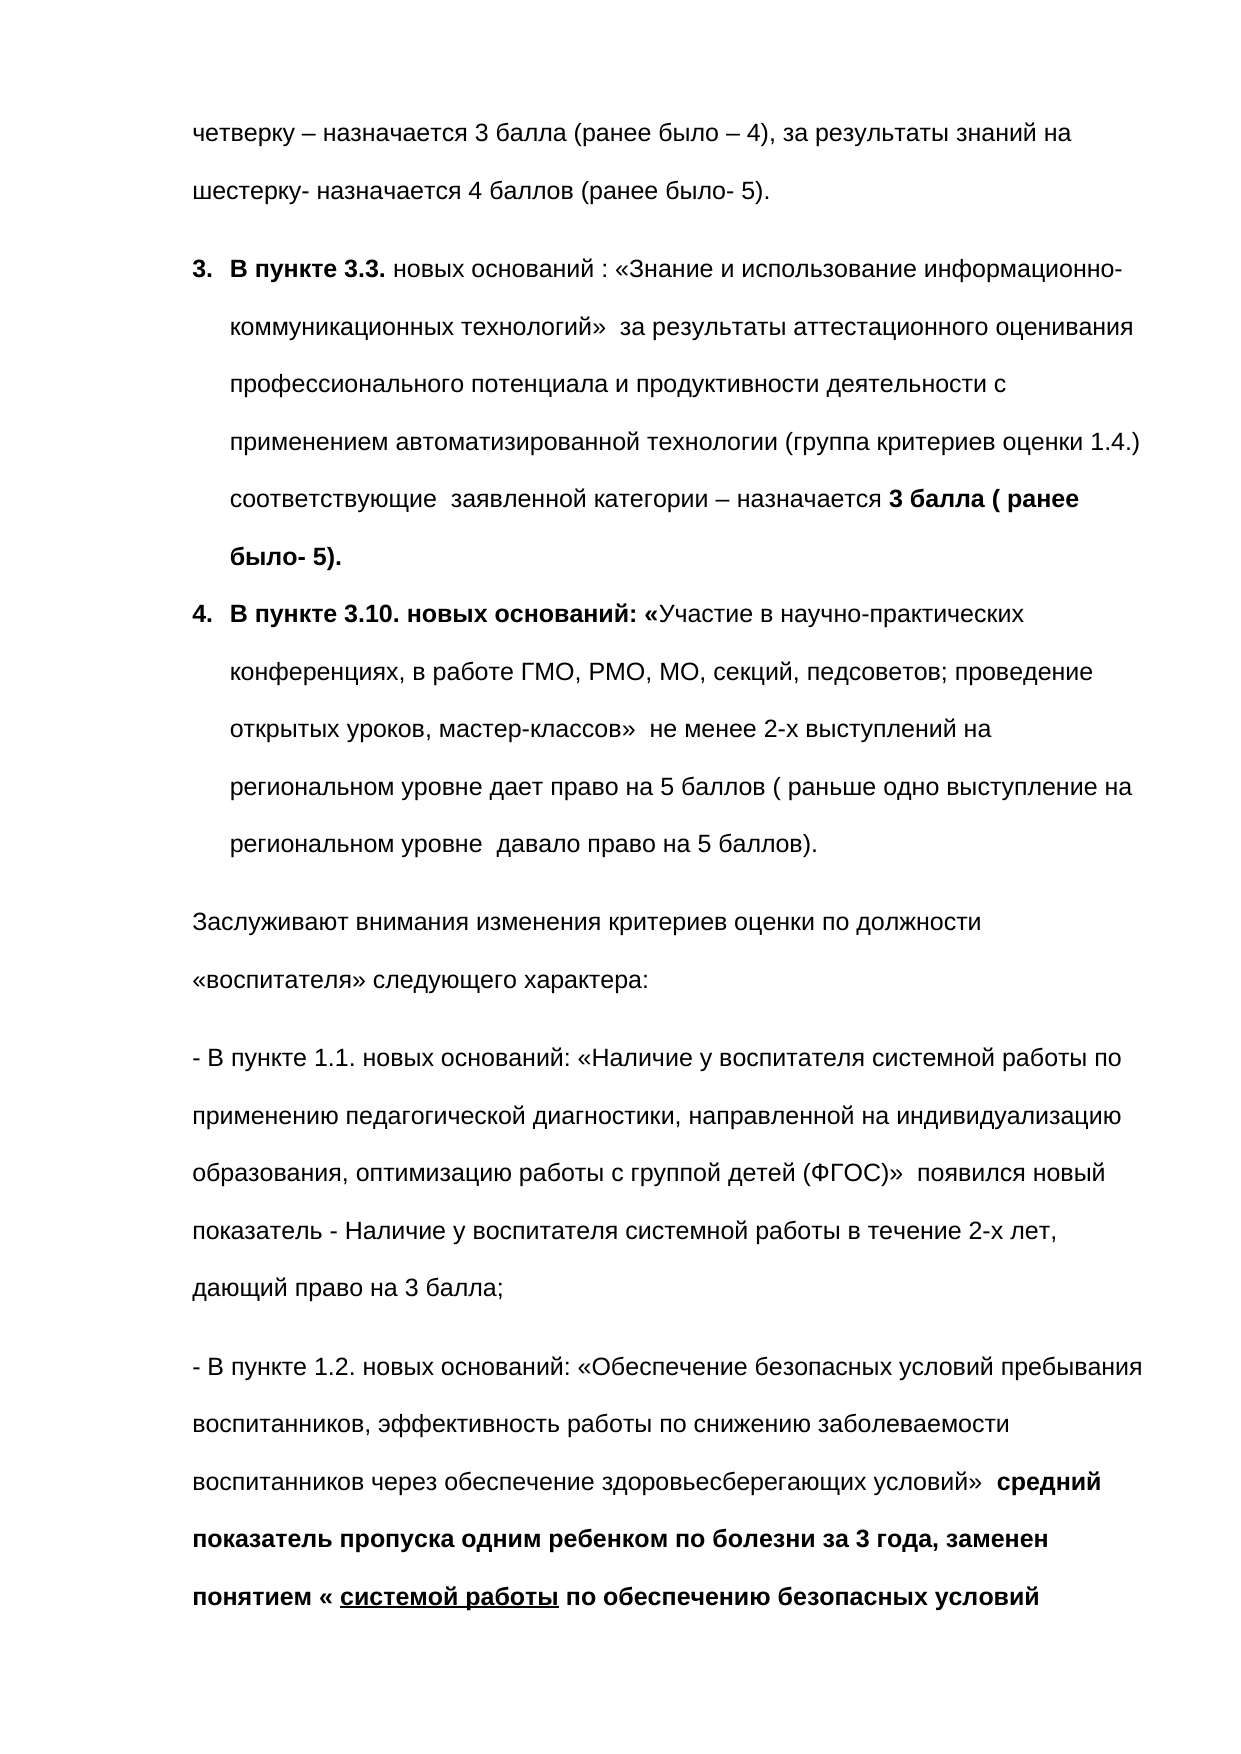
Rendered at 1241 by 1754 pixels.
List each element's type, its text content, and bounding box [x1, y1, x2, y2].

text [192, 1351, 1152, 1610]
text - В пункте 1.1. новых оснований: «Наличие у воспитателя системной работы по применению педагогической диагностики, направленной на индивидуализацию образования, оптимизацию работы с группой детей (ФГОС)» появился новый показатель - Наличие у воспитателя системной работы в течение 2-х лет, дающий право на 3 балла; [192, 1043, 1152, 1302]
text Заслуживают внимания изменения критериев оценки по должности «воспитателя» следующего характера: [192, 907, 1152, 993]
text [192, 118, 1152, 204]
list В пункте 3.3. новых оснований : «Знание и использование информационно-коммуникационных технологий» за результаты аттестационного оценивания профессионального потенциала и продуктивности деятельности с применением автоматизированной технологии (группа критериев оценки 1.4.) соответствующие заявленной категории – назначается 3 балла ( ранее было- 5). [192, 254, 1152, 570]
list В пункте 3.10. новых оснований: «Участие в научно-практических конференциях, в работе ГМО, РМО, МО, секций, педсоветов; проведение открытых уроков, мастер-классов» не менее 2-х выступлений на региональном уровне дает право на 5 баллов ( раньше одно выступление на региональном уровне давало право на 5 баллов). [192, 599, 1152, 858]
